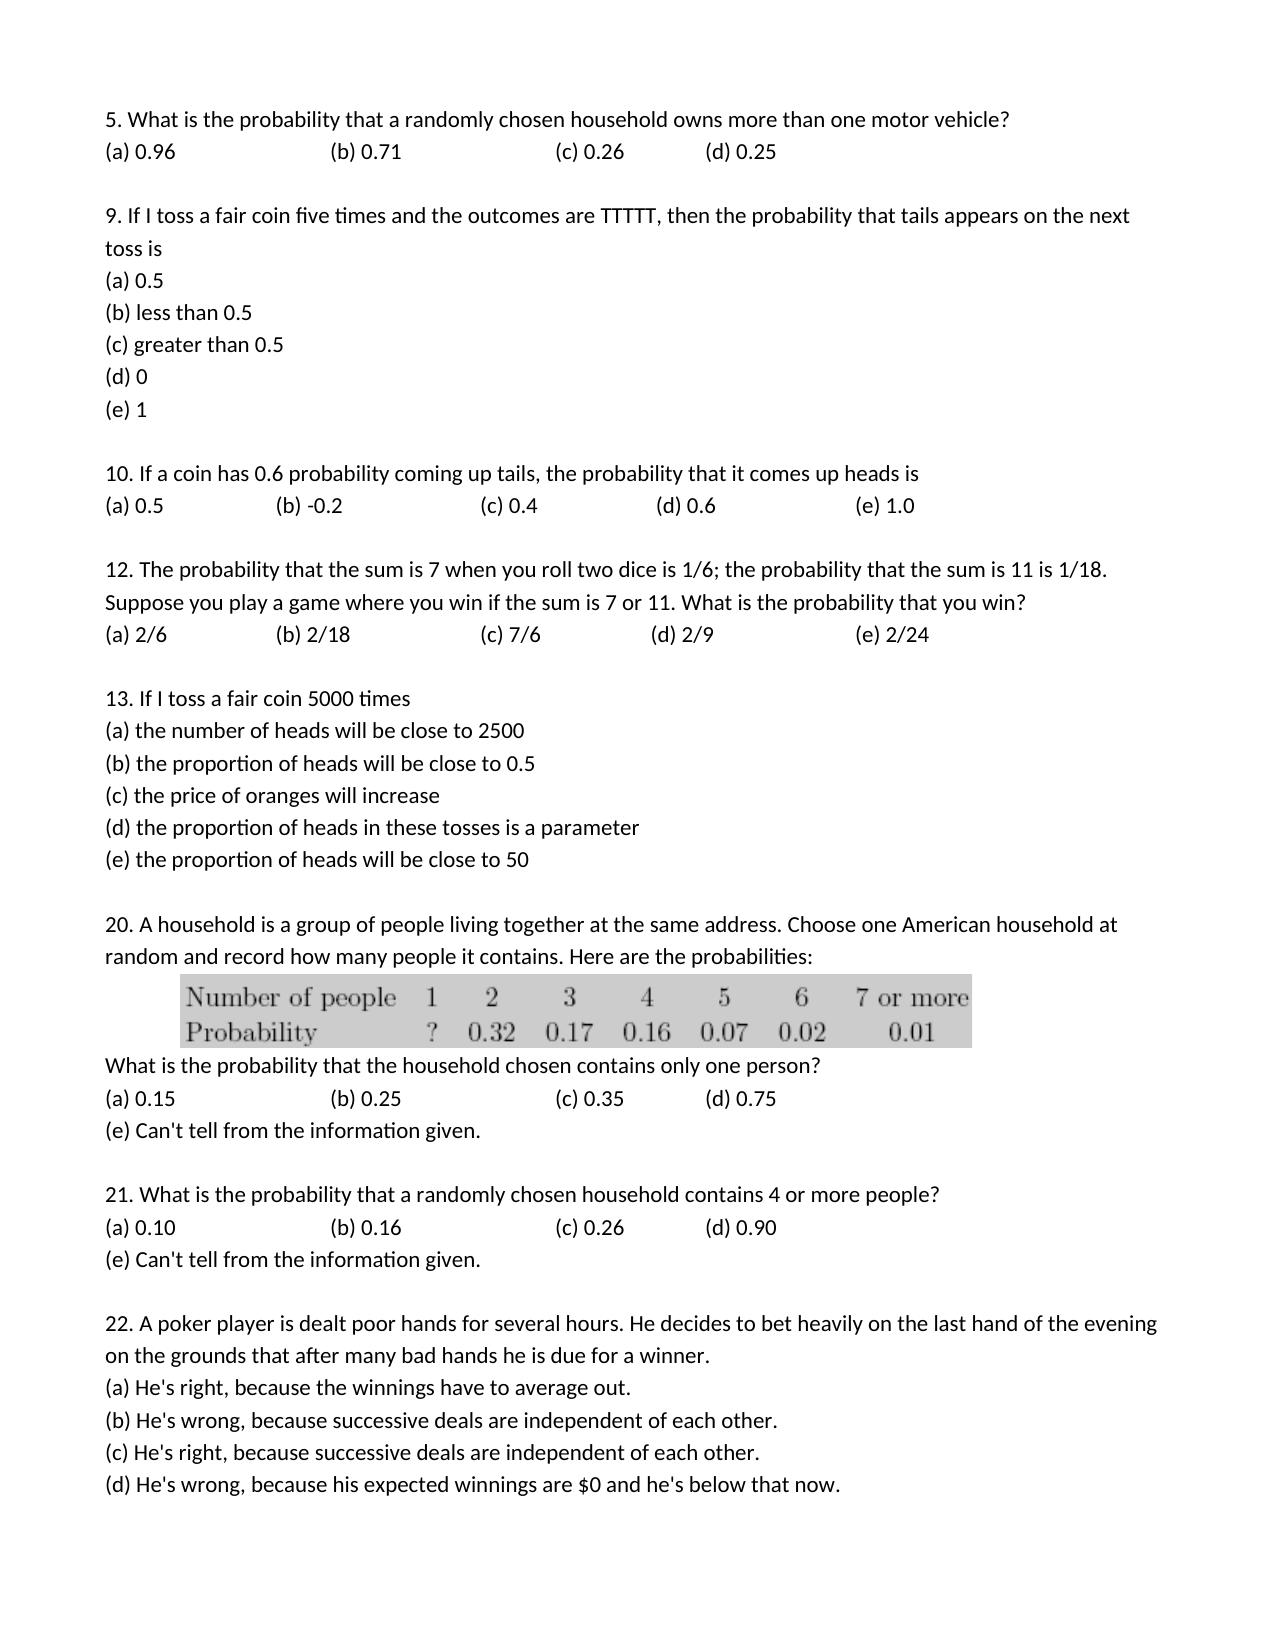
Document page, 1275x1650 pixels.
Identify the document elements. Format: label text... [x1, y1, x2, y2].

text 9. If I toss a fair coin five times and the outcomes are TTTTT, then the probability that tails appears on the next toss is [105, 202, 1170, 262]
text (b) the proportion of heads will be close to 0.5 [105, 749, 1170, 777]
picture [180, 974, 973, 1048]
text (e) Can't tell from the information given. [105, 1116, 1170, 1144]
text 21. What is the probability that a randomly chosen household contains 4 or more people? [105, 1180, 1170, 1208]
text 22. A poker player is dealt poor hands for several hours. He decides to bet heavily on the last hand of the evening on the grounds that after many bad hands he is due for a winner. [105, 1309, 1170, 1369]
text (c) the price of oranges will increase [105, 781, 1170, 809]
text (c) greater than 0.5 [105, 330, 1170, 358]
text (d) the proportion of heads in these tosses is a parameter [105, 813, 1170, 841]
text (a) 0.5 [105, 266, 1170, 294]
text (d) 0 [105, 362, 1170, 391]
text (e) the proportion of heads will be close to 50 [105, 845, 1170, 873]
text (a) 0.96 (b) 0.71 (c) 0.26 (d) 0.25 [105, 137, 1170, 165]
text (b) less than 0.5 [105, 298, 1170, 326]
text 12. The probability that the sum is 7 when you roll two dice is 1/6; the probability that the sum is 11 is 1/18. Suppose you play a game where you win if the sum is 7 or 11. What is the probability that you win? [105, 556, 1170, 616]
text (a) 0.5 (b) -0.2 (c) 0.4 (d) 0.6 (e) 1.0 [105, 491, 1170, 519]
text (b) He's wrong, because successive deals are independent of each other. [105, 1406, 1170, 1434]
text (e) 1 [105, 395, 1170, 423]
text What is the probability that the household chosen contains only one person? [105, 1052, 1170, 1080]
text (a) 2/6 (b) 2/18 (c) 7/6 (d) 2/9 (e) 2/24 [105, 620, 1170, 648]
text (a) the number of heads will be close to 2500 [105, 717, 1170, 744]
text (a) 0.10 (b) 0.16 (c) 0.26 (d) 0.90 [105, 1213, 1170, 1241]
text (c) He's right, because successive deals are independent of each other. [105, 1438, 1170, 1466]
text 13. If I toss a fair coin 5000 times [105, 684, 1170, 712]
text (a) He's right, because the winnings have to average out. [105, 1373, 1170, 1402]
text (d) He's wrong, because his expected winnings are $0 and he's below that now. [105, 1470, 1170, 1498]
text 5. What is the probability that a randomly chosen household owns more than one motor vehicle? [105, 105, 1170, 133]
text 20. A household is a group of people living together at the same address. Choose one American household at random and record how many people it contains. Here are the probabilities: [105, 910, 1170, 970]
text (e) Can't tell from the information given. [105, 1245, 1170, 1273]
text 10. If a coin has 0.6 probability coming up tails, the probability that it comes up heads is [105, 459, 1170, 487]
text (a) 0.15 (b) 0.25 (c) 0.35 (d) 0.75 [105, 1084, 1170, 1112]
